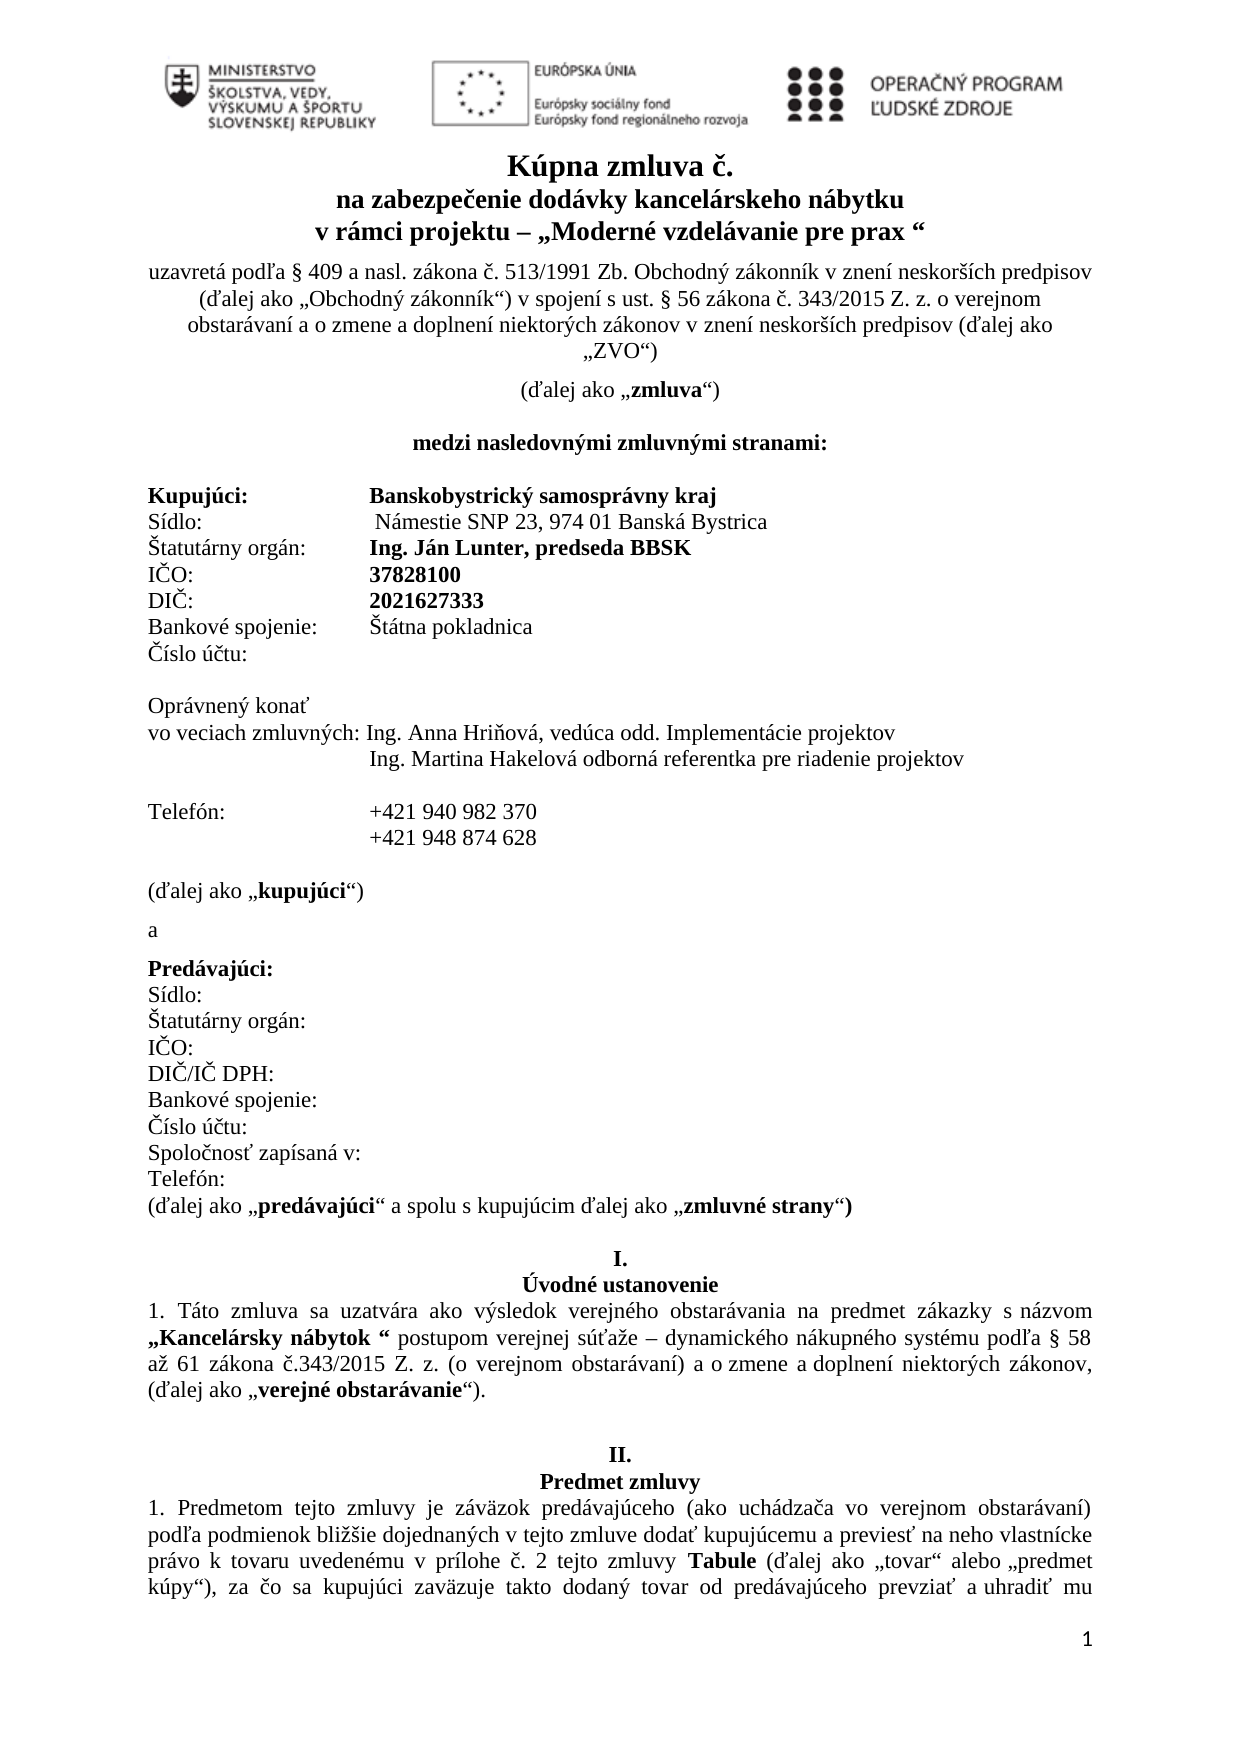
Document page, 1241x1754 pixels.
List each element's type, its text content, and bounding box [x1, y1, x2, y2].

picture [147, 36, 1092, 169]
text (ďalej ako „kupujúci“) [148, 877, 1093, 903]
text Sídlo: Námestie SNP 23, 974 01 Banská Bystrica [148, 508, 1093, 534]
text Oprávnený konať [148, 692, 1093, 719]
text a [148, 916, 1093, 942]
text +421 948 874 628 [148, 824, 1093, 851]
text v rámci projektu – „Moderné vzdelávanie pre prax “ [148, 215, 1093, 246]
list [148, 1494, 1093, 1600]
text Bankové spojenie: Štátna pokladnica [148, 613, 1093, 640]
text Štatutárny orgán: [148, 1007, 1093, 1034]
text Kupujúci: Banskobystrický samosprávny kraj [148, 482, 1093, 508]
text DIČ: 2021627333 [148, 587, 1093, 613]
text Štatutárny orgán: Ing. Ján Lunter, predseda BBSK [148, 534, 1093, 561]
text (ďalej ako „zmluva“) [148, 376, 1093, 403]
text na zabezpečenie dodávky kancelárskeho nábytku [148, 183, 1093, 215]
text II. [148, 1442, 1093, 1468]
text Úvodné ustanovenie [148, 1271, 1093, 1297]
text medzi nasledovnými zmluvnými stranami: [148, 429, 1093, 455]
text (ďalej ako „predávajúci“ a spolu s kupujúcim ďalej ako „zmluvné strany“) [148, 1192, 1093, 1218]
text Telefón: [148, 1166, 1093, 1192]
text Číslo účtu: [148, 640, 1093, 666]
text Spoločnosť zapísaná v: [148, 1139, 1093, 1166]
text Sídlo: [148, 981, 1093, 1007]
text IČO: [148, 1034, 1093, 1060]
text Bankové spojenie: [148, 1086, 1093, 1113]
text DIČ/IČ DPH: [148, 1060, 1093, 1086]
text Kúpna zmluva č. [148, 148, 1093, 183]
text Predmet zmluvy [148, 1468, 1093, 1494]
text Predávajúci: [148, 955, 1093, 981]
text Číslo účtu: [148, 1113, 1093, 1139]
list Táto zmluva sa uzatvára ako výsledok verejného obstarávania na predmet zákazky s názvom „Kancelársky nábytok “ postupom verejnej súťaže – dynamického nákupného systému podľa § 58 až 61 zákona č.343/2015 Z. z. (o verejnom obstarávaní) a o zmene a doplnení niektorých zákonov, (ďalej ako „verejné obstarávanie“). [148, 1297, 1093, 1403]
text Telefón: +421 940 982 370 [148, 798, 1093, 824]
text IČO: 37828100 [148, 561, 1093, 587]
text vo veciach zmluvných: Ing. Anna Hriňová, vedúca odd. Implementácie projektov [148, 719, 1093, 745]
text I. [148, 1244, 1093, 1271]
text uzavretá podľa § 409 a nasl. zákona č. 513/1991 Zb. Obchodný zákonník v znení neskorších predpisov (ďalej ako „Obchodný zákonník“) v spojení s ust. § 56 zákona č. 343/2015 Z. z. o verejnom obstarávaní a o zmene a doplnení niektorých zákonov v znení neskorších predpisov (ďalej ako „ZVO“) [148, 258, 1093, 364]
text Ing. Martina Hakelová odborná referentka pre riadenie projektov [148, 745, 1093, 772]
